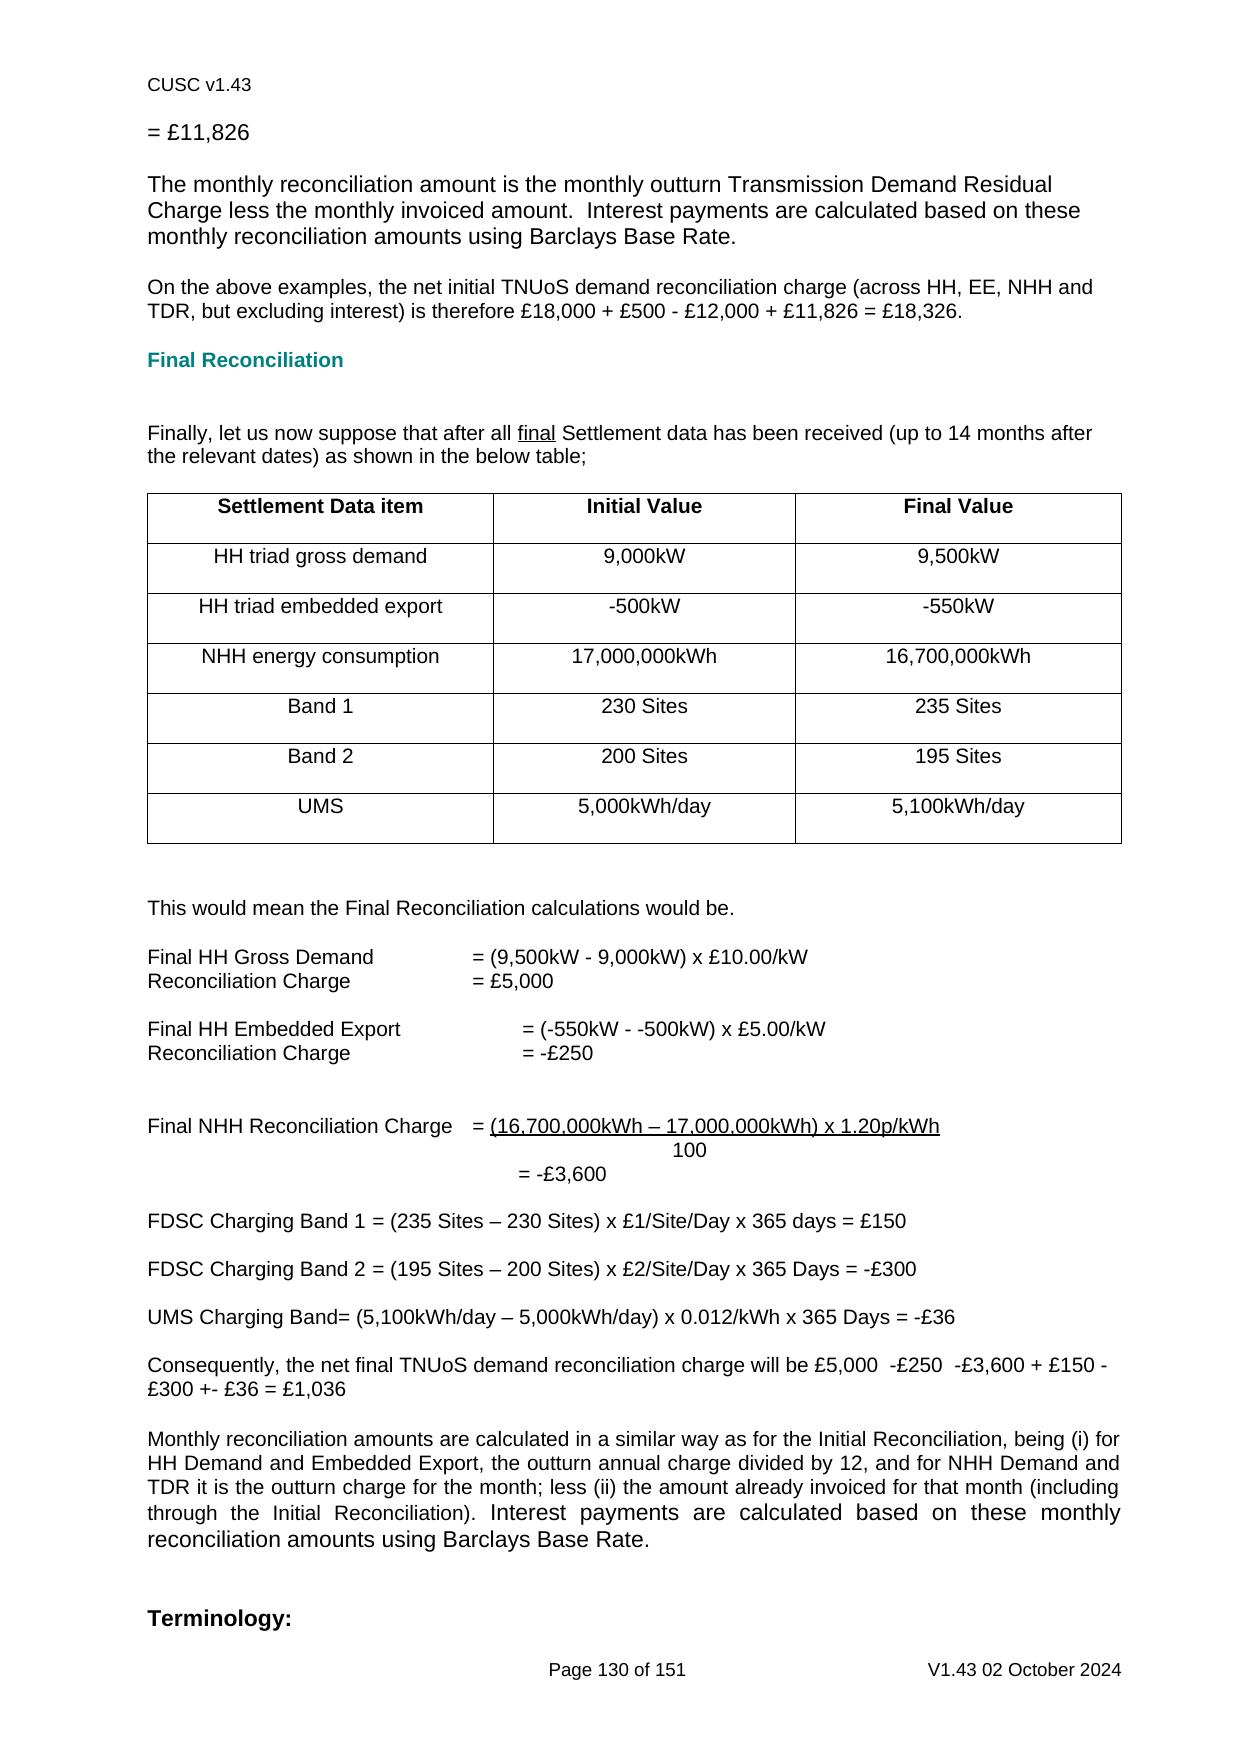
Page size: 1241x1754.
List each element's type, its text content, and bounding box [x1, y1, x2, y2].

text Reconciliation Charge = £5,000 [147, 969, 1121, 993]
text On the above examples, the net initial TNUoS demand reconciliation charge (across HH, EE, NHH and TDR, but excluding interest) is therefore £18,000 + £500 - £12,000 + £11,826 = £18,326. [147, 274, 1121, 322]
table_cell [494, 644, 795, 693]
text = -£3,600 [147, 1161, 1121, 1185]
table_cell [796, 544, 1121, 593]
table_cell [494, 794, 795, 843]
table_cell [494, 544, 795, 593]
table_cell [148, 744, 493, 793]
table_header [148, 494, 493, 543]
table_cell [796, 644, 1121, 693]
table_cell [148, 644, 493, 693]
text Final HH Gross Demand = (9,500kW - 9,000kW) x £10.00/kW [147, 945, 1121, 969]
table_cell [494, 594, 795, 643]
text The monthly reconciliation amount is the monthly outturn Transmission Demand Residual Charge less the monthly invoiced amount. Interest payments are calculated based on these monthly reconciliation amounts using Barclays Base Rate. [147, 171, 1121, 249]
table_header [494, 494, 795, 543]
text = £11,826 [147, 119, 1121, 145]
text Monthly reconciliation amounts are calculated in a similar way as for the Initial Reconciliation, being (i) for HH Demand and Embedded Export, the outturn annual charge divided by 12, and for NHH Demand and TDR it is the outturn charge for the month; less (ii) the amount already invoiced for that month (including through the Initial Reconciliation). Interest payments are calculated based on these monthly reconciliation amounts using Barclays Base Rate. [147, 1427, 1121, 1552]
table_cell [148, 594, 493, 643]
text UMS Charging Band= (5,100kWh/day – 5,000kWh/day) x 0.012/kWh x 365 Days = -£36 [147, 1305, 1121, 1329]
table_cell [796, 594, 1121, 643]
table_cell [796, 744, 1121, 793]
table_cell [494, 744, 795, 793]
text Final HH Embedded Export = (-550kW - -500kW) x £5.00/kW [147, 1017, 1121, 1041]
text Consequently, the net final TNUoS demand reconciliation charge will be £5,000 -£250 -£3,600 + £150 - £300 +- £36 = £1,036 [147, 1353, 1121, 1401]
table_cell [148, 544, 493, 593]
text Reconciliation Charge = -£250 [147, 1041, 1121, 1064]
text FDSC Charging Band 1 = (235 Sites – 230 Sites) x £1/Site/Day x 365 days = £150 [147, 1209, 1121, 1233]
text Final NHH Reconciliation Charge = (16,700,000kWh – 17,000,000kWh) x 1.20p/kWh [147, 1113, 1121, 1137]
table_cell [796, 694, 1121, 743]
text Final Reconciliation [147, 347, 1121, 371]
text FDSC Charging Band 2 = (195 Sites – 200 Sites) x £2/Site/Day x 365 Days = -£300 [147, 1257, 1121, 1281]
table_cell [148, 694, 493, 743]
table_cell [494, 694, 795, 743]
text Finally, let us now suppose that after all final Settlement data has been received (up to 14 months after the relevant dates) as shown in the below table; [147, 420, 1121, 468]
text This would mean the Final Reconciliation calculations would be. [147, 896, 1121, 920]
text 100 [147, 1137, 1121, 1161]
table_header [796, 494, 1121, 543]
text Terminology: [147, 1604, 1121, 1631]
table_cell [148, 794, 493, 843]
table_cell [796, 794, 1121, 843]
